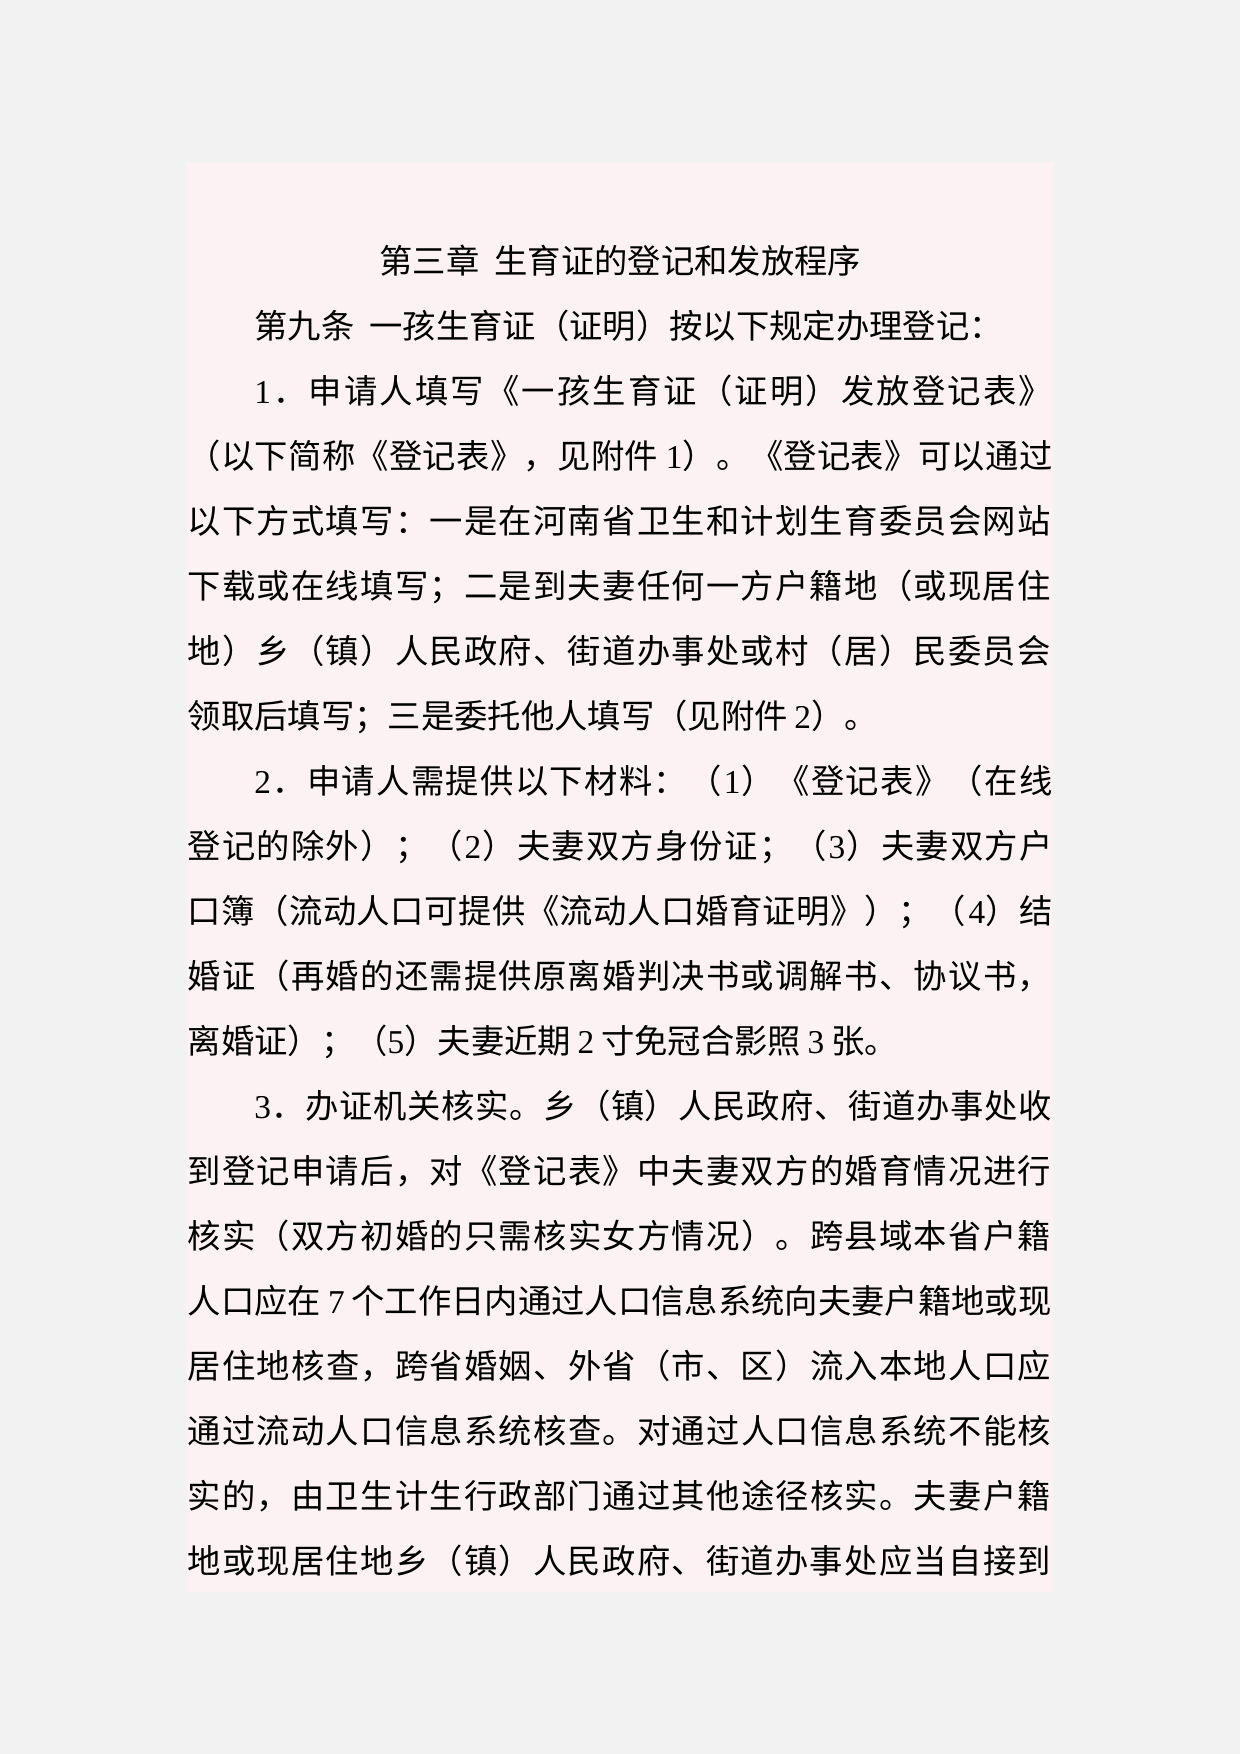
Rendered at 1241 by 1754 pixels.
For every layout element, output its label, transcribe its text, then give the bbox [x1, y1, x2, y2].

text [187, 1072, 1053, 1592]
text 1．申请人填写《一孩生育证（证明）发放登记表》（以下简称《登记表》，见附件1）。《登记表》可以通过以下方式填写：一是在河南省卫生和计划生育委员会网站下载或在线填写；二是到夫妻任何一方户籍地（或现居住地）乡（镇）人民政府、街道办事处或村（居）民委员会领取后填写；三是委托他人填写（见附件2）。 [187, 357, 1053, 747]
text 第九条 一孩生育证（证明）按以下规定办理登记： [187, 292, 1053, 357]
text 2．申请人需提供以下材料：（1）《登记表》（在线登记的除外）；（2）夫妻双方身份证；（3）夫妻双方户口簿（流动人口可提供《流动人口婚育证明》）；（4）结婚证（再婚的还需提供原离婚判决书或调解书、协议书，离婚证）；（5）夫妻近期2寸免冠合影照3张。 [187, 747, 1053, 1072]
text 第三章 生育证的登记和发放程序 [187, 227, 1053, 292]
